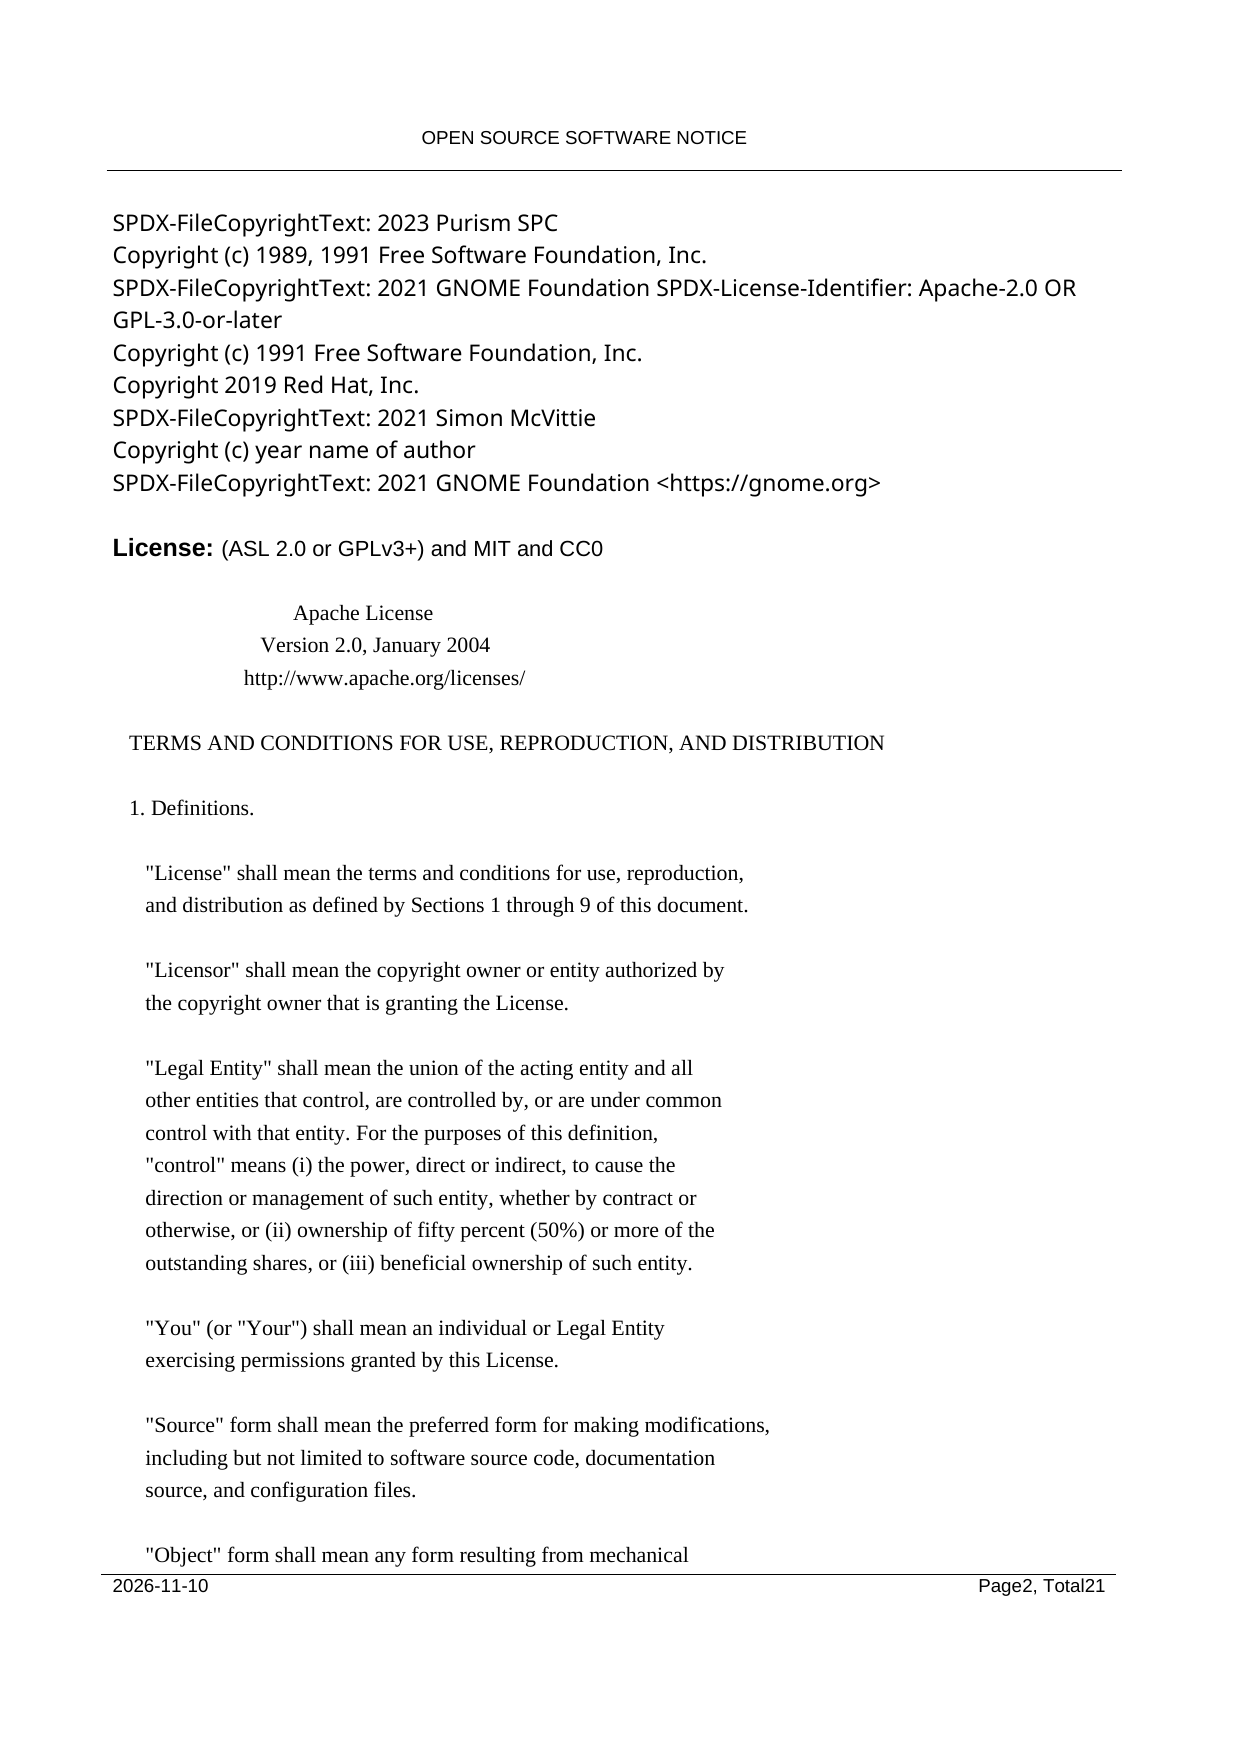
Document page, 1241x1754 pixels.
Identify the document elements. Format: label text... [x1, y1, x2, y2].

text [112, 206, 1128, 531]
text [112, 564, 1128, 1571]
text License: (ASL 2.0 or GPLv3+) and MIT and CC0 [112, 531, 1128, 564]
